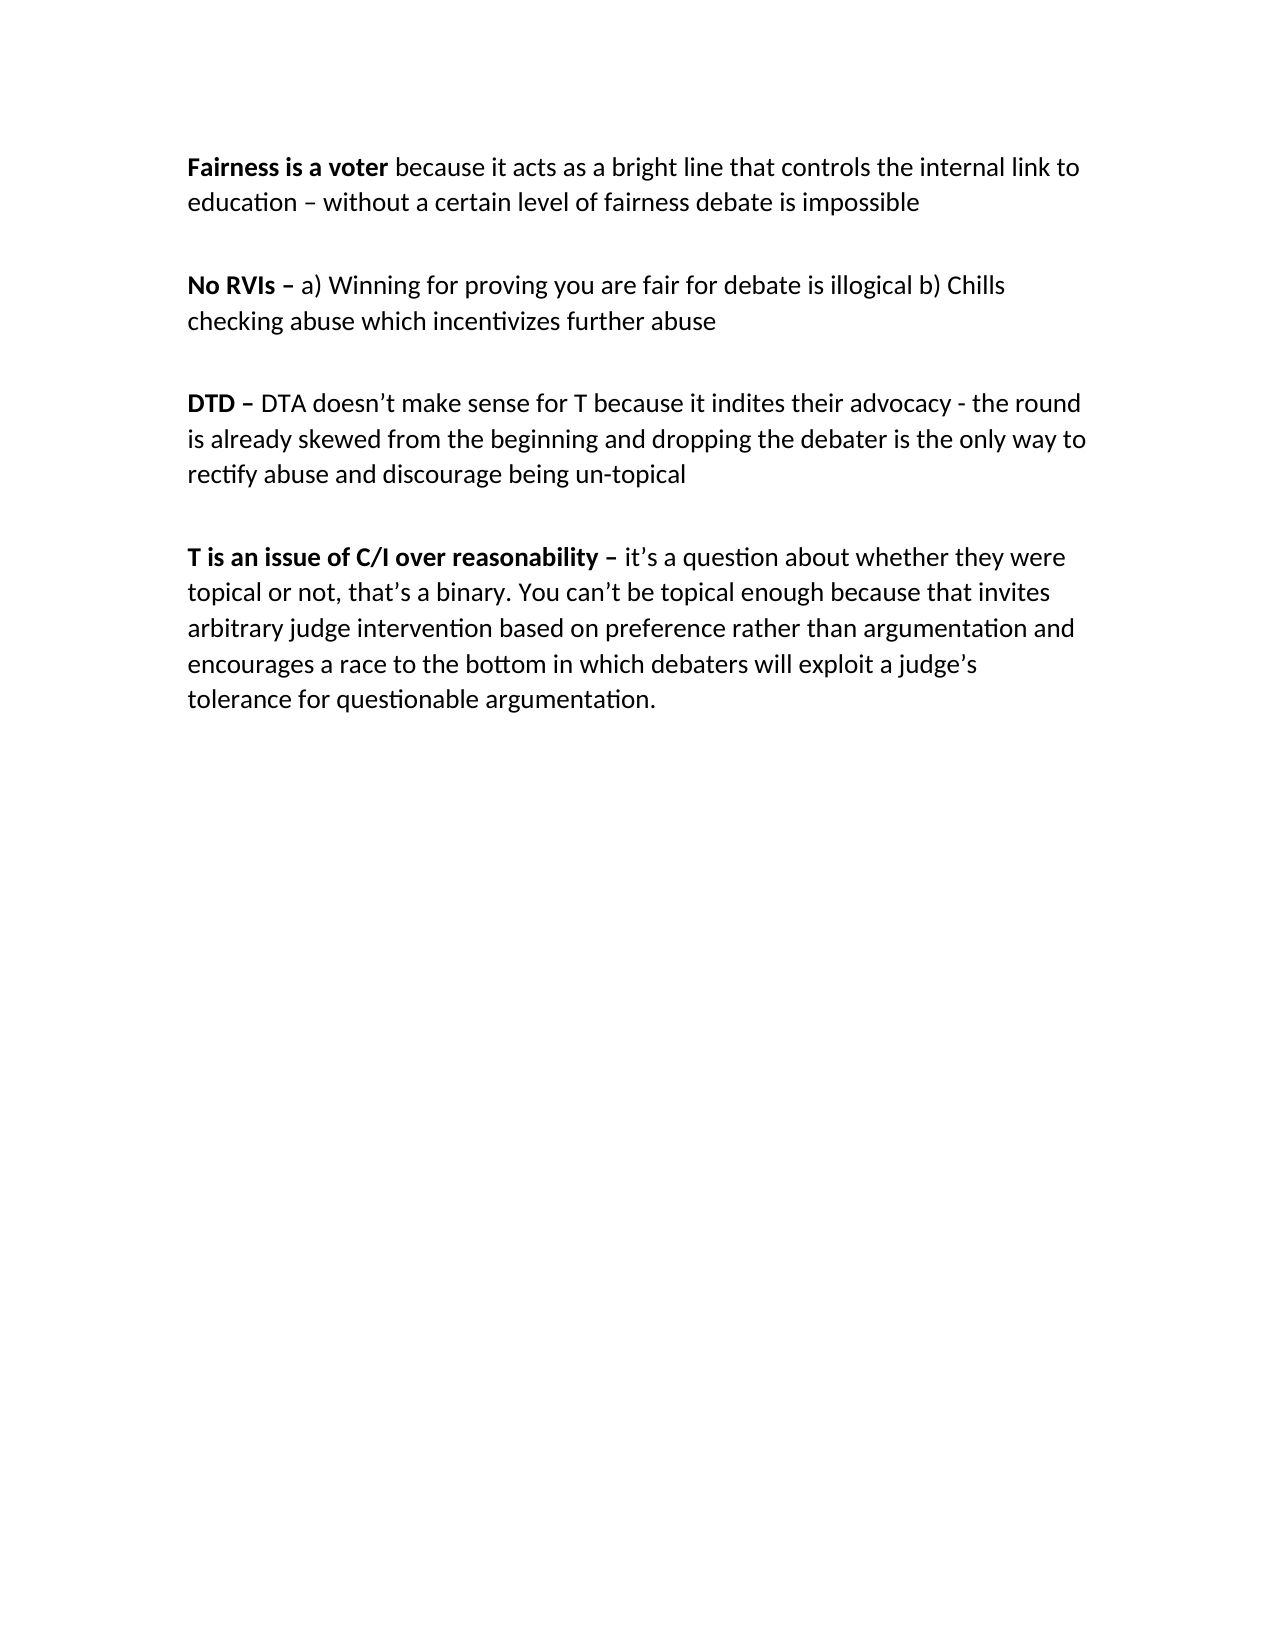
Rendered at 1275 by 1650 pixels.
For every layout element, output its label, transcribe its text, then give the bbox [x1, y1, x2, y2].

subtitle Fairness is a voter because it acts as a bright line that controls the internal link to education – without a certain level of fairness debate is impossible [187, 150, 1087, 219]
subtitle No RVIs – a) Winning for proving you are fair for debate is illogical b) Chills checking abuse which incentivizes further abuse [187, 268, 1087, 337]
subtitle DTD – DTA doesn’t make sense for T because it indites their advocacy - the round is already skewed from the beginning and dropping the debater is the only way to rectify abuse and discourage being un-topical [187, 386, 1087, 491]
subtitle T is an issue of C/I over reasonability – it’s a question about whether they were topical or not, that’s a binary. You can’t be topical enough because that invites arbitrary judge intervention based on preference rather than argumentation and encourages a race to the bottom in which debaters will exploit a judge’s tolerance for questionable argumentation. [187, 540, 1087, 716]
